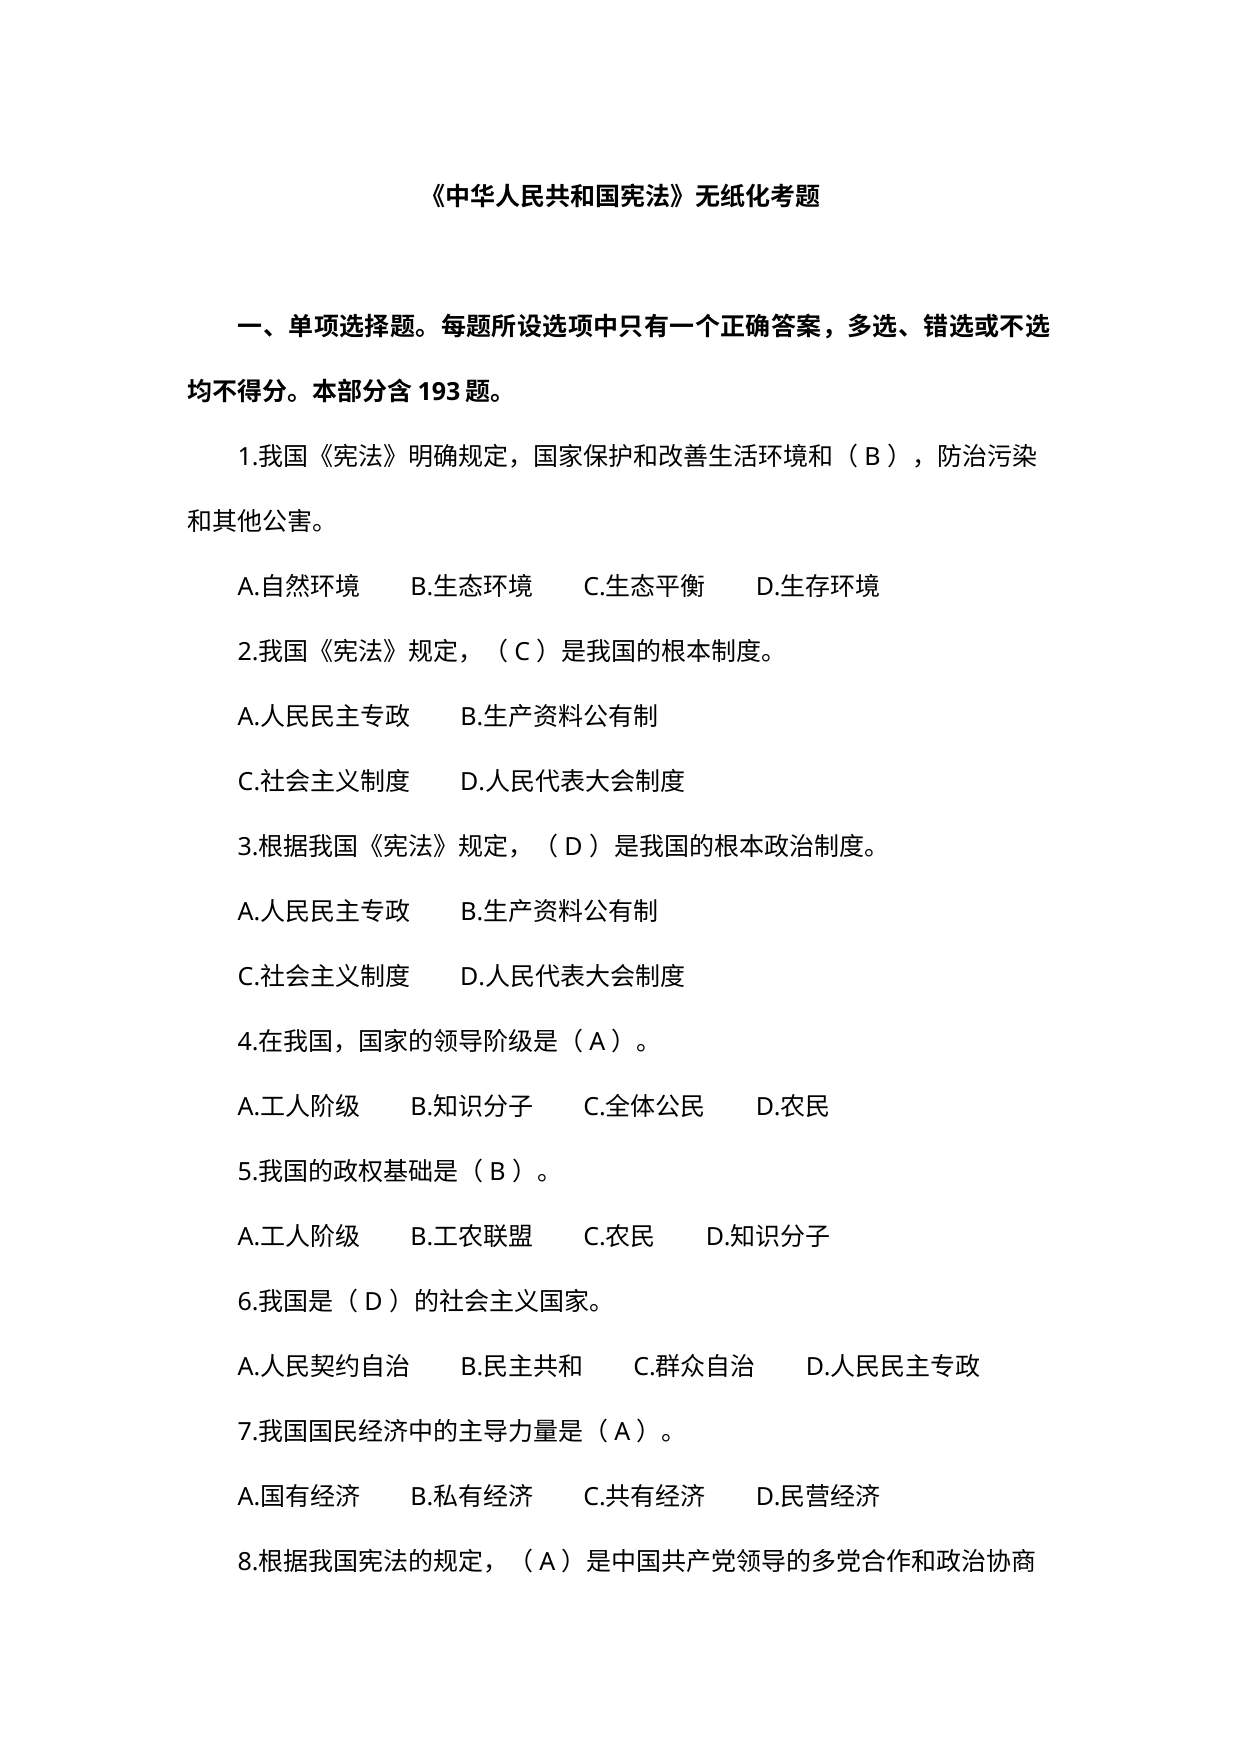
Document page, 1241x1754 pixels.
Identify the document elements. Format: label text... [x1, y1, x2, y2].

list A.人民契约自治 B.民主共和 C.群众自治 D.人民民主专政 [187, 1332, 1053, 1397]
list A.自然环境 B.生态环境 C.生态平衡 D.生存环境 [187, 552, 1053, 617]
list 1.我国《宪法》明确规定，国家保护和改善生活环境和（ B ），防治污染和其他公害。 [187, 422, 1053, 552]
list A.人民民主专政 B.生产资料公有制 [187, 682, 1053, 747]
list A.人民民主专政 B.生产资料公有制 [187, 877, 1053, 942]
text 《中华人民共和国宪法》无纸化考题 [187, 162, 1053, 227]
list C.社会主义制度 D.人民代表大会制度 [187, 942, 1053, 1007]
list A.工人阶级 B.知识分子 C.全体公民 D.农民 [187, 1072, 1053, 1137]
list 3.根据我国《宪法》规定，（ D ）是我国的根本政治制度。 [187, 812, 1053, 877]
list C.社会主义制度 D.人民代表大会制度 [187, 747, 1053, 812]
list 7.我国国民经济中的主导力量是（ A ）。 [187, 1397, 1053, 1462]
list A.国有经济 B.私有经济 C.共有经济 D.民营经济 [187, 1462, 1053, 1527]
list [187, 1527, 1053, 1592]
list 4.在我国，国家的领导阶级是（ A ）。 [187, 1007, 1053, 1072]
list 5.我国的政权基础是（ B ）。 [187, 1137, 1053, 1202]
list A.工人阶级 B.工农联盟 C.农民 D.知识分子 [187, 1202, 1053, 1267]
list 2.我国《宪法》规定，（ C ）是我国的根本制度。 [187, 617, 1053, 682]
list 6.我国是（ D ）的社会主义国家。 [187, 1267, 1053, 1332]
text 一、单项选择题。每题所设选项中只有一个正确答案，多选、错选或不选均不得分。本部分含193题。 [187, 292, 1053, 422]
